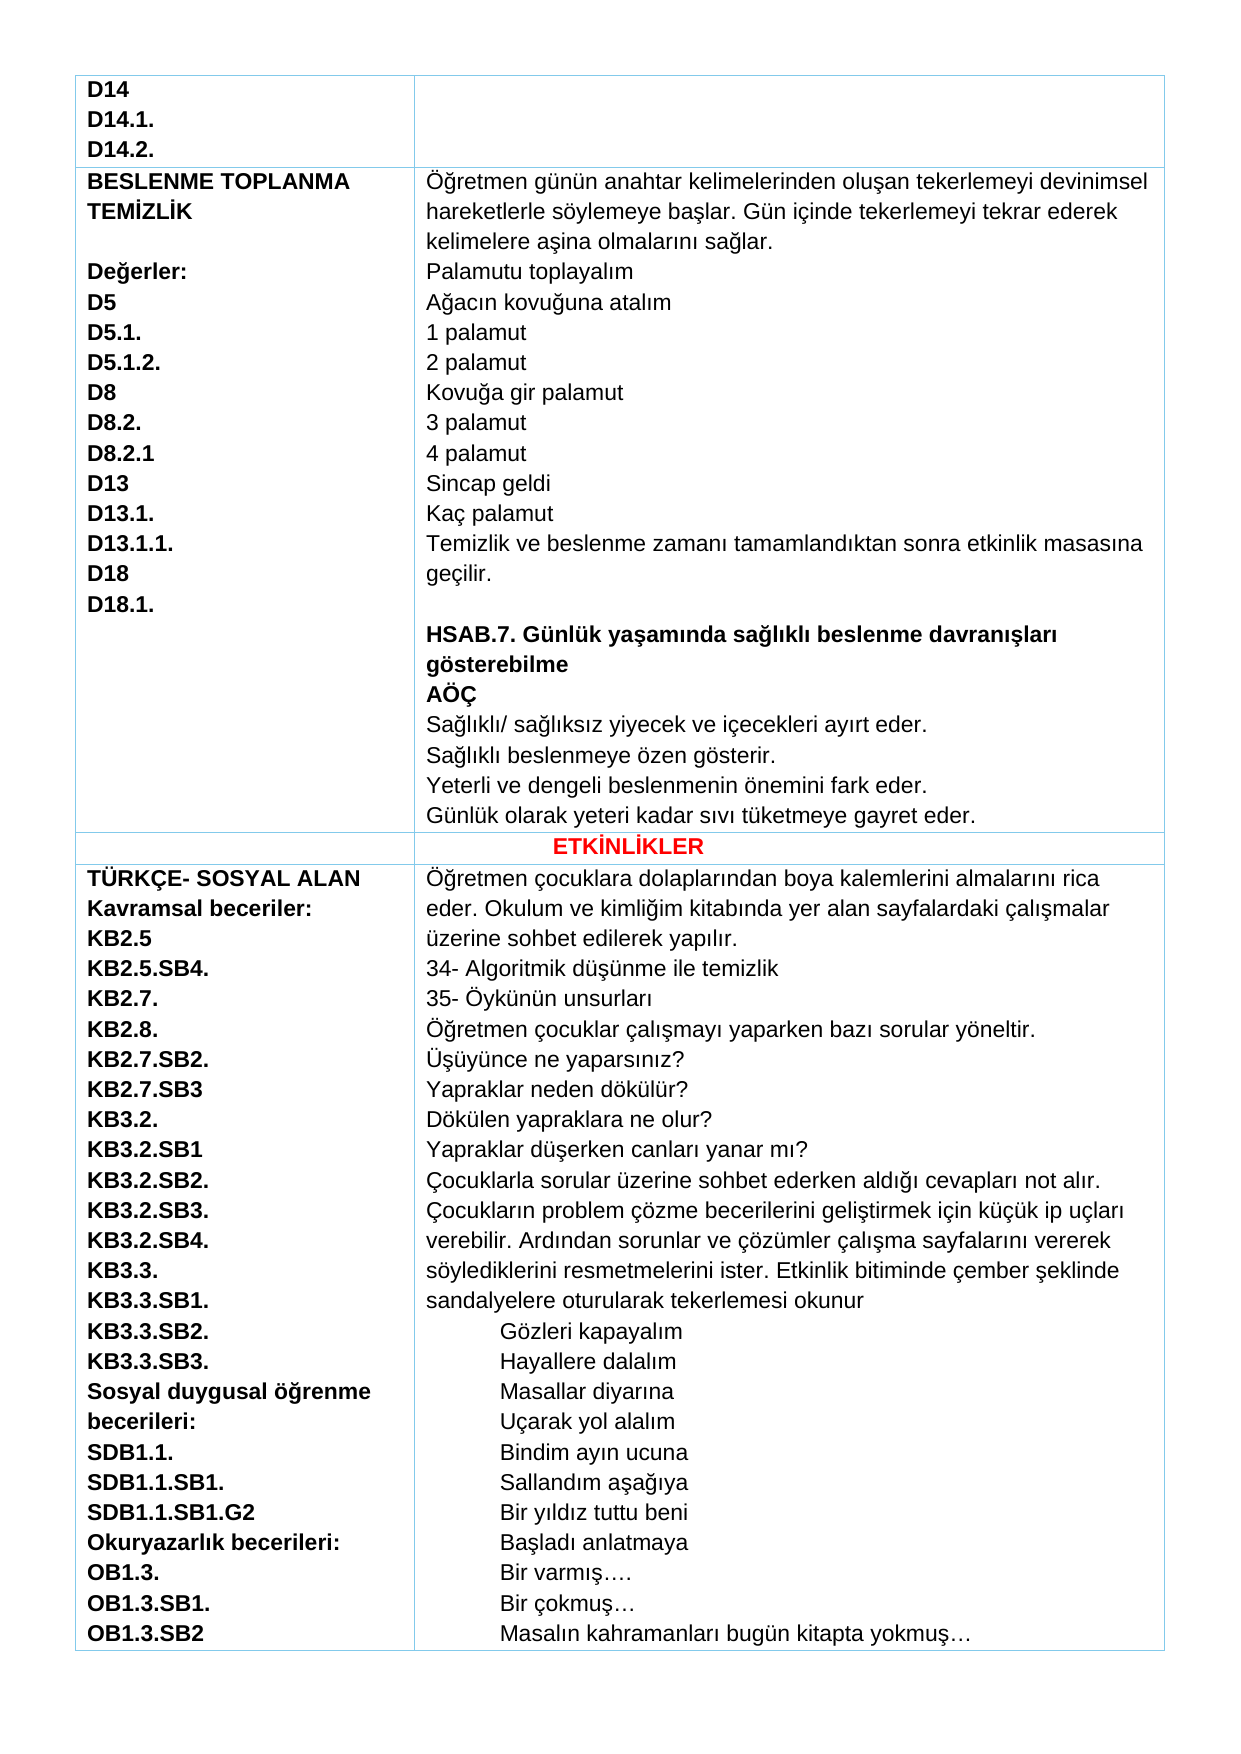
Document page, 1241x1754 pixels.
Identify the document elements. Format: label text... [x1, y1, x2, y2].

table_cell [76, 865, 414, 1650]
table_cell ETKİNLİKLER [415, 833, 1164, 863]
table_cell Öğretmen günün anahtar kelimelerinden oluşan tekerlemeyi devinimsel hareketlerle söylemeye başlar. Gün içinde tekerlemeyi tekrar ederek kelimelere aşina olmalarını sağlar. Palamutu toplayalım Ağacın kovuğuna atalım 1 palamut 2 palamut Kovuğa gir palamut 3 palamut 4 palamut Sincap geldi Kaç palamut Temizlik ve beslenme zamanı tamamlandıktan sonra etkinlik masasına geçilir. HSAB.7. Günlük yaşamında sağlıklı beslenme davranışları gösterebilme AÖÇ Sağlıklı/ sağlıksız yiyecek ve içecekleri ayırt eder. Sağlıklı beslenmeye özen gösterir. Yeterli ve dengeli beslenmenin önemini fark eder. Günlük olarak yeteri kadar sıvı tüketmeye gayret eder. [415, 168, 1164, 832]
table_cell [415, 865, 1164, 1650]
table_cell [76, 833, 414, 863]
table_cell BESLENME TOPLANMA TEMİZLİK Değerler: D5 D5.1. D5.1.2. D8 D8.2. D8.2.1 D13 D13.1. D13.1.1. D18 D18.1. [76, 168, 414, 832]
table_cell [415, 76, 1164, 167]
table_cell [76, 76, 414, 167]
